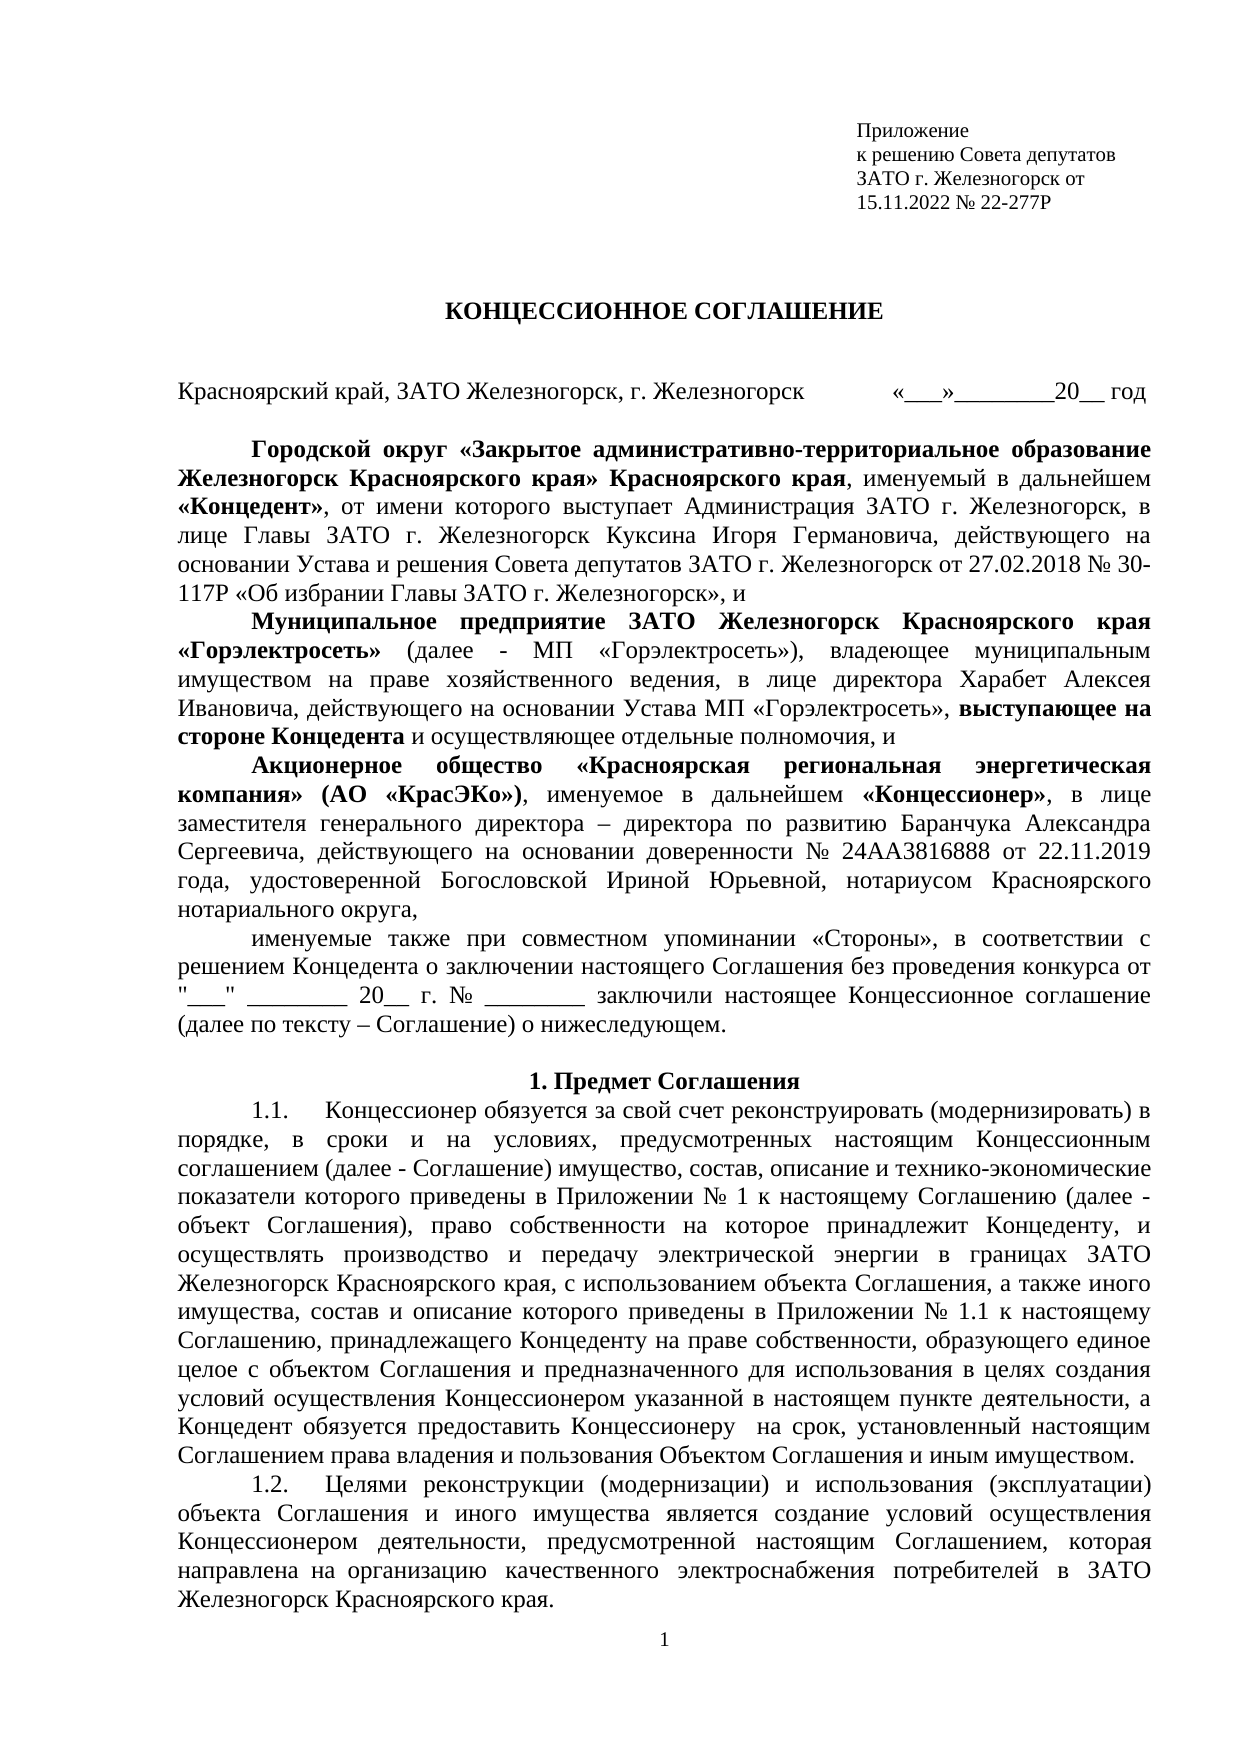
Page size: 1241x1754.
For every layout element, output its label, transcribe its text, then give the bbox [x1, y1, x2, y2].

text именуемые также при совместном упоминании «Стороны», в соответствии с решением Концедента о заключении настоящего Соглашения без проведения конкурса от "___" ________ 20__ г. № ________ заключили настоящее Концессионное соглашение (далее по тексту – Соглашение) о нижеследующем. [177, 923, 1152, 1038]
text КОНЦЕССИОННОЕ СОГЛАШЕНИЕ [177, 296, 1152, 325]
text Акционерное общество «Красноярская региональная энергетическая компания» (АО «КрасЭКо»), именуемое в дальнейшем «Концессионер», в лице заместителя генерального директора – директора по развитию Баранчука Александра Сергеевича, действующего на основании доверенности № 24АА3816888 от 22.11.2019 года, удостоверенной Богословской Ириной Юрьевной, нотариусом Красноярского нотариального округа, [177, 750, 1152, 923]
list Целями реконструкции (модернизации) и использования (эксплуатации) объекта Соглашения и иного имущества является создание условий осуществления Концессионером деятельности, предусмотренной настоящим Соглашением, которая направлена на организацию качественного электроснабжения потребителей в ЗАТО Железногорск Красноярского края. [177, 1469, 1152, 1613]
text Приложение [856, 118, 1152, 142]
text Красноярский край, ЗАТО Железногорск, г. Железногорск «___»________20__ год [177, 376, 1152, 405]
text Городской округ «Закрытое административно-территориальное образование Железногорск Красноярского края» Красноярского края, именуемый в дальнейшем «Концедент», от имени которого выступает Администрация ЗАТО г. Железногорск, в лице Главы ЗАТО г. Железногорск Куксина Игоря Германовича, действующего на основании Устава и решения Совета депутатов ЗАТО г. Железногорск от 27.02.2018 № 30-117Р «Об избрании Главы ЗАТО г. Железногорск», и [177, 434, 1152, 606]
text Муниципальное предприятие ЗАТО Железногорск Красноярского края «Горэлектросеть» (далее - МП «Горэлектросеть»), владеющее муниципальным имуществом на праве хозяйственного ведения, в лице директора Харабет Алексея Ивановича, действующего на основании Устава МП «Горэлектросеть», выступающее на стороне Концедента и осуществляющее отдельные полномочия, и [177, 606, 1152, 750]
text 1. Предмет Соглашения [177, 1066, 1152, 1095]
text к решению Совета депутатов ЗАТО г. Железногорск от 15.11.2022 № 22-277Р [856, 142, 1152, 214]
list Концессионер обязуется за свой счет реконструировать (модернизировать) в порядке, в сроки и на условиях, предусмотренных настоящим Концессионным соглашением (далее - Соглашение) имущество, состав, описание и технико-экономические показатели которого приведены в Приложении № 1 к настоящему Соглашению (далее - объект Соглашения), право собственности на которое принадлежит Концеденту, и осуществлять производство и передачу электрической энергии в границах ЗАТО Железногорск Красноярского края, с использованием объекта Соглашения, а также иного имущества, состав и описание которого приведены в Приложении № 1.1 к настоящему Соглашению, принадлежащего Концеденту на праве собственности, образующего единое целое с объектом Соглашения и предназначенного для использования в целях создания условий осуществления Концессионером указанной в настоящем пункте деятельности, а Концедент обязуется предоставить Концессионеру на срок, установленный настоящим Соглашением права владения и пользования Объектом Соглашения и иным имуществом. [177, 1095, 1152, 1469]
